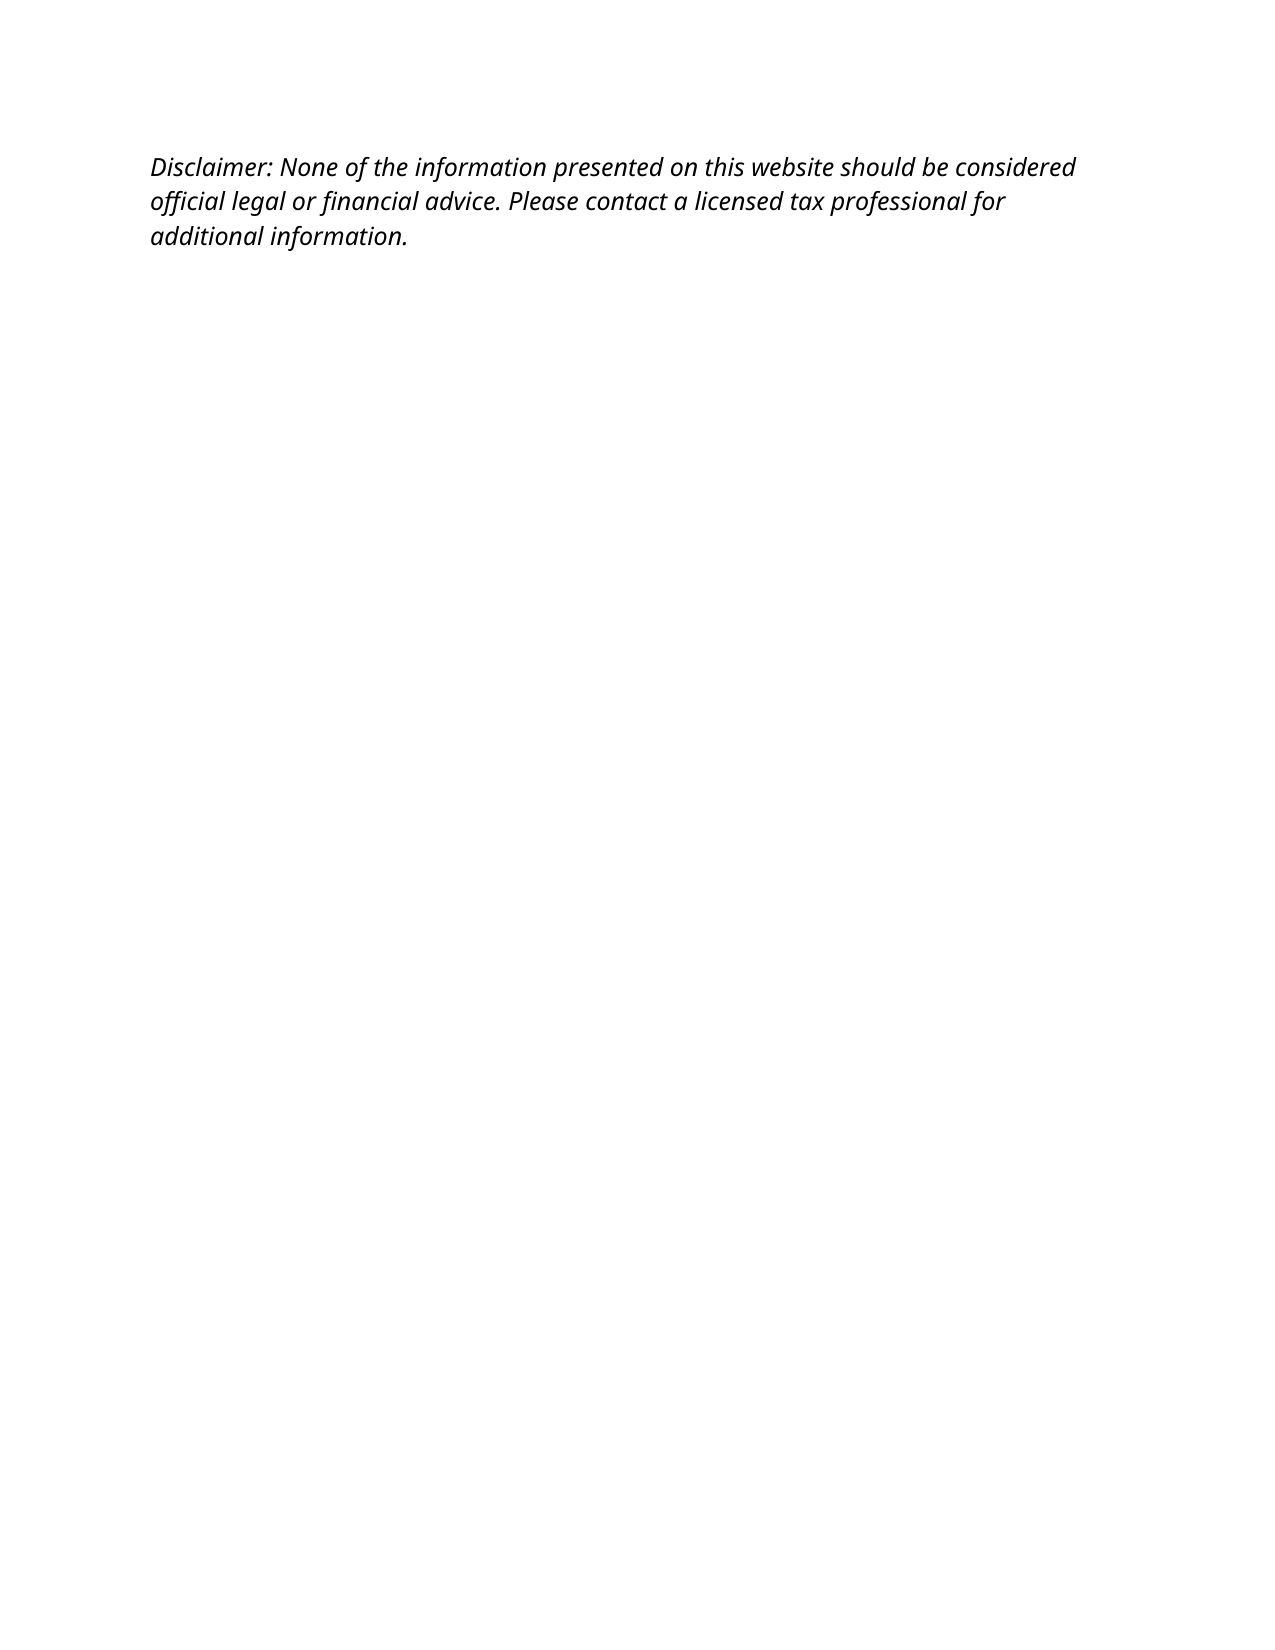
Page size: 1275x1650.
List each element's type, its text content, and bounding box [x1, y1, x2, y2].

text Disclaimer: None of the information presented on this website should be considered official legal or financial advice. Please contact a licensed tax professional for additional information. [150, 150, 1125, 252]
